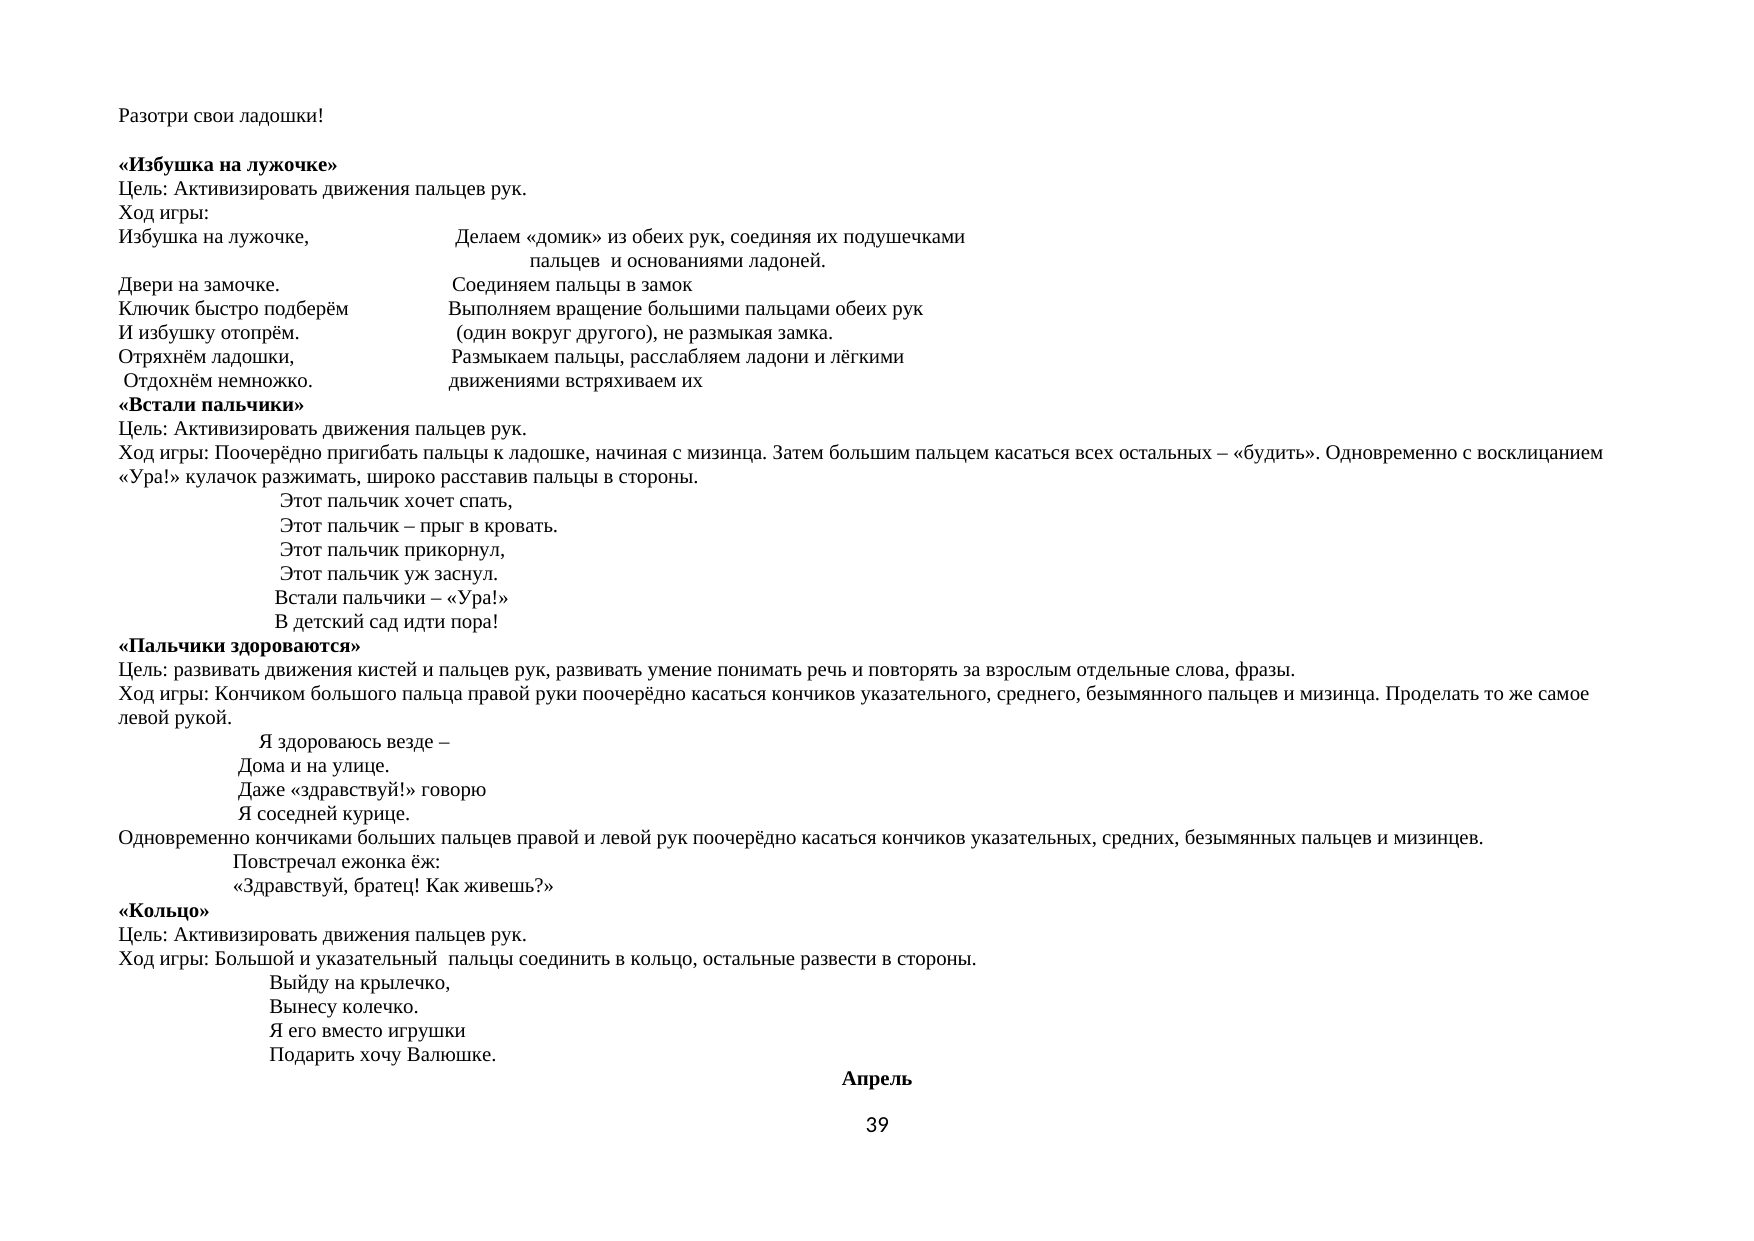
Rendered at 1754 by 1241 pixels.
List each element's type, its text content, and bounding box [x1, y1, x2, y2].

text Ход игры: [118, 200, 1636, 224]
text Ход игры: Большой и указательный пальцы соединить в кольцо, остальные развести в стороны. [118, 946, 1636, 970]
text «Избушка на лужочке» [118, 152, 1636, 176]
text «Кольцо» [118, 897, 1636, 922]
text Отряхнём ладошки, Размыкаем пальцы, расслабляем ладони и лёгкими [118, 344, 1636, 368]
text Отдохнём немножко. движениями встряхиваем их [118, 368, 1636, 392]
text Дома и на улице. [118, 753, 1636, 777]
text Ход игры: Поочерёдно пригибать пальцы к ладошке, начиная с мизинца. Затем большим пальцем касаться всех остальных – «будить». Одновременно с восклицанием «Ура!» кулачок разжимать, широко расставив пальцы в стороны. [118, 440, 1636, 488]
text Вынесу колечко. [118, 994, 1636, 1018]
text Разотри свои ладошки! [118, 103, 1636, 127]
text И избушку отопрём. (один вокруг другого), не размыкая замка. [118, 320, 1636, 344]
text Двери на замочке. Соединяем пальцы в замок [118, 272, 1636, 296]
text «Встали пальчики» [118, 392, 1636, 416]
text Я соседней курице. [118, 801, 1636, 825]
text Апрель [118, 1066, 1636, 1090]
text «Пальчики здороваются» [118, 633, 1636, 657]
text Цель: Активизировать движения пальцев рук. [118, 416, 1636, 440]
text Цель: Активизировать движения пальцев рук. [118, 922, 1636, 946]
text Этот пальчик уж заснул. [118, 561, 1636, 585]
text Избушка на лужочке, Делаем «домик» из обеих рук, соединяя их подушечками [118, 224, 1636, 248]
text Ход игры: Кончиком большого пальца правой руки поочерёдно касаться кончиков указательного, среднего, безымянного пальцев и мизинца. Проделать то же самое левой рукой. [118, 681, 1636, 729]
text Даже «здравствуй!» говорю [118, 777, 1636, 801]
text Выйду на крылечко, [118, 970, 1636, 994]
text Цель: Активизировать движения пальцев рук. [118, 176, 1636, 200]
text Этот пальчик – прыг в кровать. [118, 512, 1636, 537]
text Цель: развивать движения кистей и пальцев рук, развивать умение понимать речь и повторять за взрослым отдельные слова, фразы. [118, 657, 1636, 681]
text В детский сад идти пора! [118, 609, 1636, 633]
text пальцев и основаниями ладоней. [118, 248, 1636, 272]
text Повстречал ежонка ёж: [118, 849, 1636, 873]
text «Здравствуй, братец! Как живешь?» [118, 873, 1636, 897]
text Подарить хочу Валюшке. [118, 1042, 1636, 1066]
text Одновременно кончиками больших пальцев правой и левой рук поочерёдно касаться кончиков указательных, средних, безымянных пальцев и мизинцев. [118, 825, 1636, 849]
text Этот пальчик хочет спать, [118, 488, 1636, 512]
text Встали пальчики – «Ура!» [118, 585, 1636, 609]
text Ключик быстро подберём Выполняем вращение большими пальцами обеих рук [118, 296, 1636, 320]
text Я здороваюсь везде – [118, 729, 1636, 753]
text Я его вместо игрушки [118, 1018, 1636, 1042]
text Этот пальчик прикорнул, [118, 537, 1636, 561]
